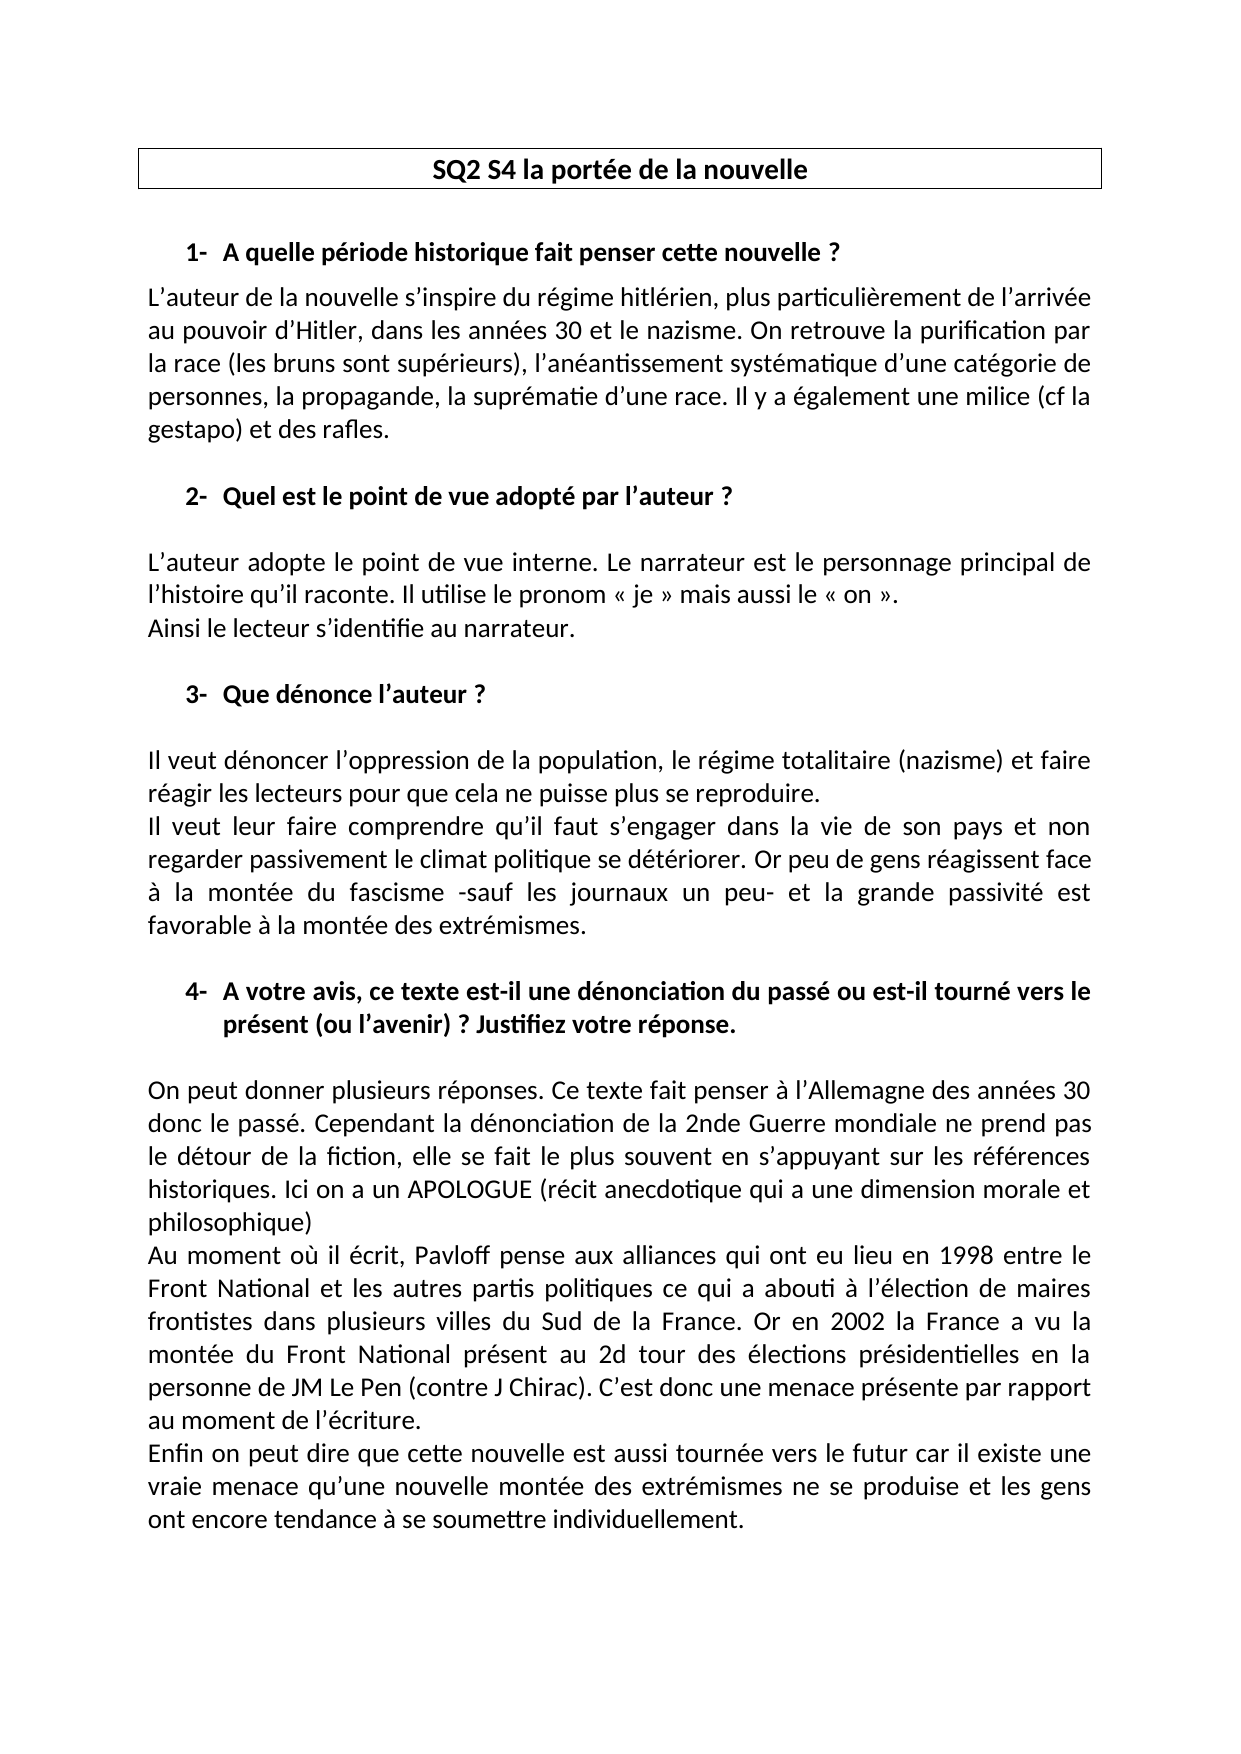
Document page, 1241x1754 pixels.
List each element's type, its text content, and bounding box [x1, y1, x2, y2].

text Ainsi le lecteur s’identifie au narrateur. [148, 611, 1093, 644]
text L’auteur de la nouvelle s’inspire du régime hitlérien, plus particulièrement de l’arrivée au pouvoir d’Hitler, dans les années 30 et le nazisme. On retrouve la purification par la race (les bruns sont supérieurs), l’anéantissement systématique d’une catégorie de personnes, la propagande, la suprématie d’une race. Il y a également une milice (cf la gestapo) et des rafles. [148, 281, 1093, 446]
text Au moment où il écrit, Pavloff pense aux alliances qui ont eu lieu en 1998 entre le Front National et les autres partis politiques ce qui a abouti à l’élection de maires frontistes dans plusieurs villes du Sud de la France. Or en 2002 la France a vu la montée du Front National présent au 2d tour des élections présidentielles en la personne de JM Le Pen (contre J Chirac). C’est donc une menace présente par rapport au moment de l’écriture. [148, 1238, 1093, 1436]
list Que dénonce l’auteur ? [185, 677, 1093, 710]
text Il veut dénoncer l’oppression de la population, le régime totalitaire (nazisme) et faire réagir les lecteurs pour que cela ne puisse plus se reproduire. [148, 743, 1093, 809]
text SQ2 S4 la portée de la nouvelle [139, 149, 1101, 188]
text On peut donner plusieurs réponses. Ce texte fait penser à l’Allemagne des années 30 donc le passé. Cependant la dénonciation de la 2nde Guerre mondiale ne prend pas le détour de la fiction, elle se fait le plus souvent en s’appuyant sur les références historiques. Ici on a un APOLOGUE (récit anecdotique qui a une dimension morale et philosophique) [148, 1073, 1093, 1238]
list A votre avis, ce texte est-il une dénonciation du passé ou est-il tourné vers le présent (ou l’avenir) ? Justifiez votre réponse. [185, 974, 1093, 1040]
list Quel est le point de vue adopté par l’auteur ? [185, 479, 1093, 512]
text Enfin on peut dire que cette nouvelle est aussi tournée vers le futur car il existe une vraie menace qu’une nouvelle montée des extrémismes ne se produise et les gens ont encore tendance à se soumettre individuellement. [148, 1436, 1093, 1535]
text Il veut leur faire comprendre qu’il faut s’engager dans la vie de son pays et non regarder passivement le climat politique se détériorer. Or peu de gens réagissent face à la montée du fascisme -sauf les journaux un peu- et la grande passivité est favorable à la montée des extrémismes. [148, 809, 1093, 941]
list A quelle période historique fait penser cette nouvelle ? [185, 235, 1093, 268]
text L’auteur adopte le point de vue interne. Le narrateur est le personnage principal de l’histoire qu’il raconte. Il utilise le pronom « je » mais aussi le « on ». [148, 545, 1093, 611]
